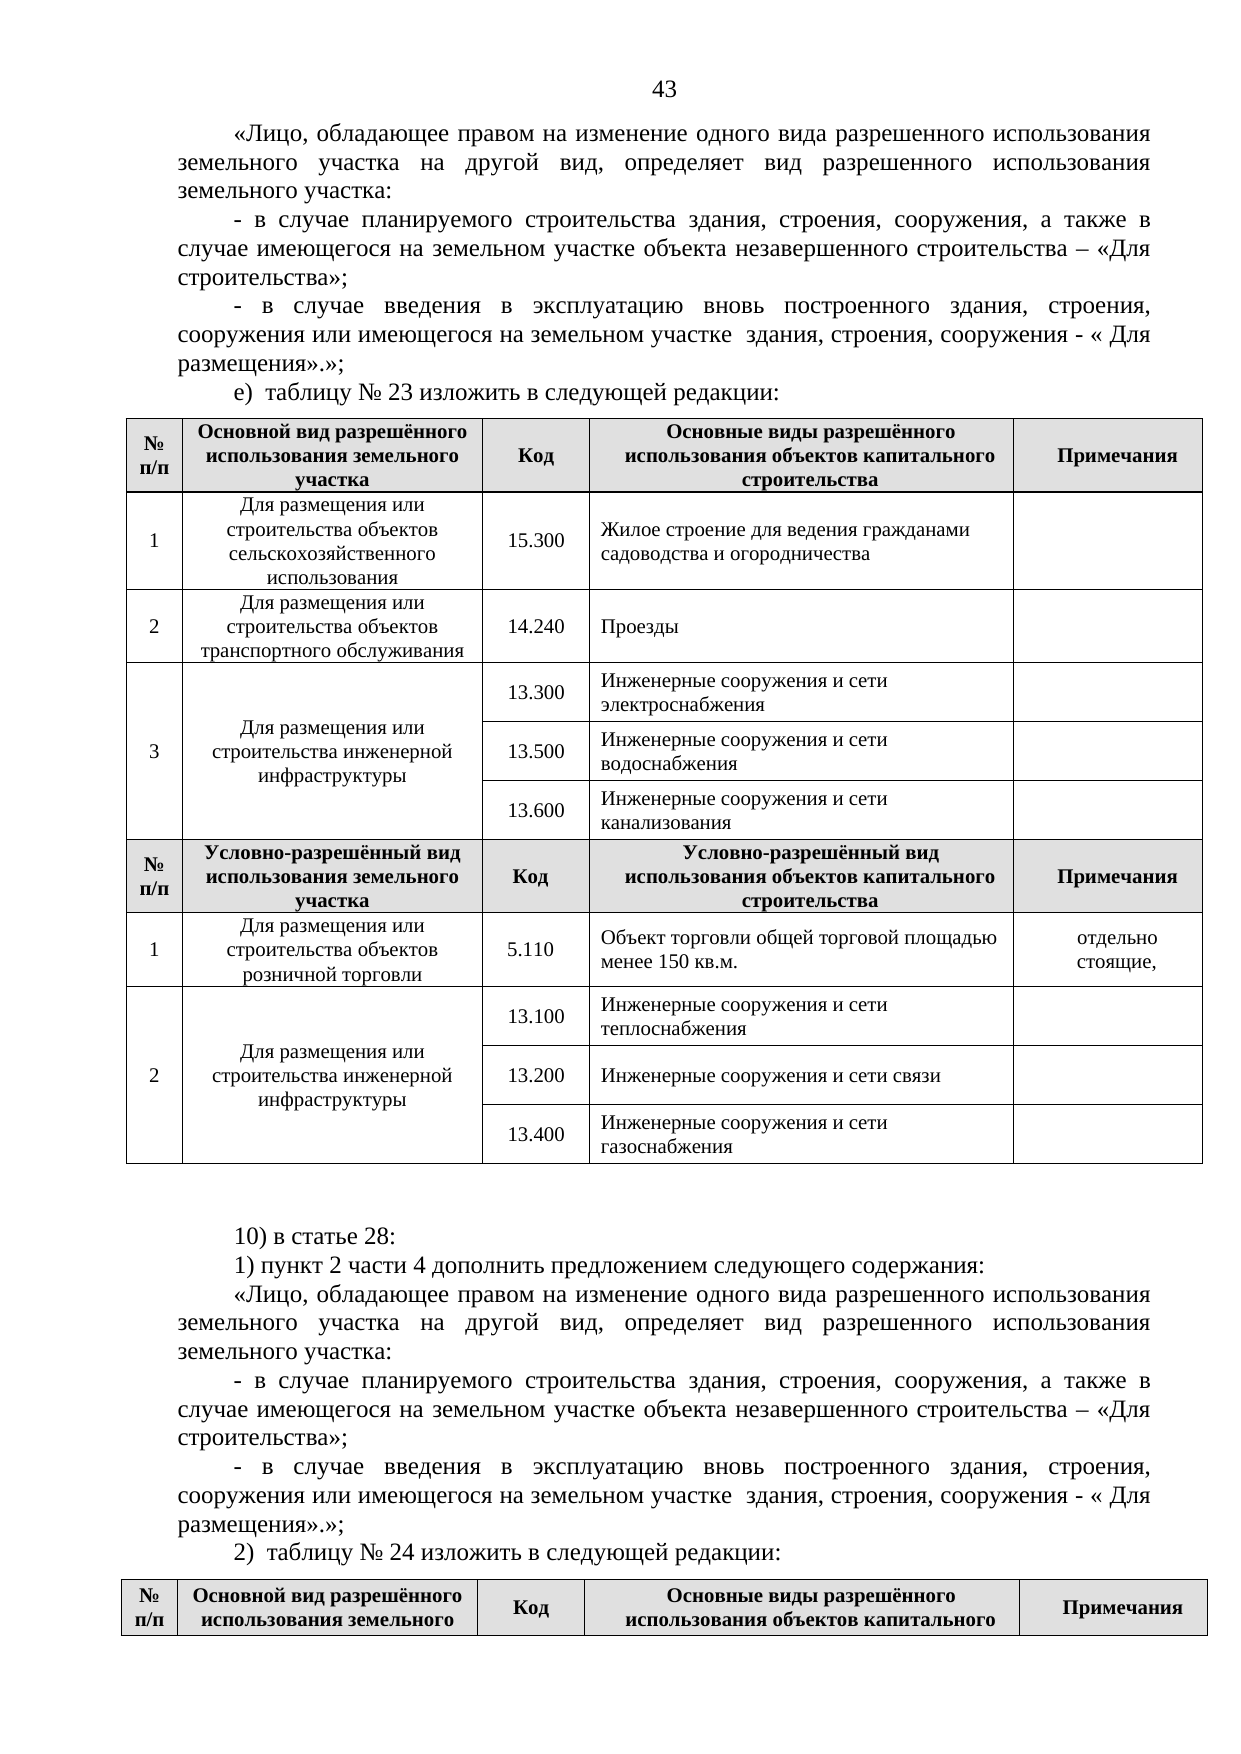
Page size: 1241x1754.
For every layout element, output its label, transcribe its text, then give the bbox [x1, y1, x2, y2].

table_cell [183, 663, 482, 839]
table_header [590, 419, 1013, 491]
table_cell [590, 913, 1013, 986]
text «Лицо, обладающее правом на изменение одного вида разрешенного использования земельного участка на другой вид, определяет вид разрешенного использования земельного участка: [177, 118, 1152, 204]
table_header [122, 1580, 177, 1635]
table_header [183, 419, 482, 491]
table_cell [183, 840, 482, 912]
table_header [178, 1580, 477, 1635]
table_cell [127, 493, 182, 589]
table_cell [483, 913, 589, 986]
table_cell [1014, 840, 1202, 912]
text «Лицо, обладающее правом на изменение одного вида разрешенного использования земельного участка на другой вид, определяет вид разрешенного использования земельного участка: [177, 1279, 1152, 1365]
text 2) таблицу № 24 изложить в следующей редакции: [177, 1537, 1152, 1566]
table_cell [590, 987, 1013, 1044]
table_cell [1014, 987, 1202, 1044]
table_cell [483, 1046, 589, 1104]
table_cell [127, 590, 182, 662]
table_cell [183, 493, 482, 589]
text - в случае планируемого строительства здания, строения, сооружения, а также в случае имеющегося на земельном участке объекта незавершенного строительства – «Для строительства»; [177, 1365, 1152, 1451]
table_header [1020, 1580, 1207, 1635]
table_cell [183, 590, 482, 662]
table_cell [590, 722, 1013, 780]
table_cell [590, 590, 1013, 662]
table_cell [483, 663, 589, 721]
text е) таблицу № 23 изложить в следующей редакции: [177, 377, 1152, 406]
text 10) в статье 28: [177, 1221, 1152, 1250]
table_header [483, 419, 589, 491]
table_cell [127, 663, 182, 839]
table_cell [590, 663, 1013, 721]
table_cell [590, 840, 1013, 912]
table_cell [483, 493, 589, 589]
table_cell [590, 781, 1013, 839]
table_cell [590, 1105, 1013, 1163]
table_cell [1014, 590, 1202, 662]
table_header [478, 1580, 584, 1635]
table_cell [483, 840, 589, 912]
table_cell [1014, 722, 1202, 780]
text - в случае введения в эксплуатацию вновь построенного здания, строения, сооружения или имеющегося на земельном участке здания, строения, сооружения - « Для размещения».»; [177, 1451, 1152, 1537]
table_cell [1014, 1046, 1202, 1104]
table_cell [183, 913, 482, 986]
text 1) пункт 2 части 4 дополнить предложением следующего содержания: [177, 1250, 1152, 1279]
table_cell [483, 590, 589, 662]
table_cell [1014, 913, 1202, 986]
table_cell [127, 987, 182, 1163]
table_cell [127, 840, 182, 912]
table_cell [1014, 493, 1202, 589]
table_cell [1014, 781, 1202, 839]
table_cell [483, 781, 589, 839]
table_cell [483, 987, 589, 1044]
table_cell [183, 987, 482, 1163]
text - в случае планируемого строительства здания, строения, сооружения, а также в случае имеющегося на земельном участке объекта незавершенного строительства – «Для строительства»; [177, 204, 1152, 291]
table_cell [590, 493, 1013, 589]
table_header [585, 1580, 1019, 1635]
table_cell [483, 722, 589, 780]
text - в случае введения в эксплуатацию вновь построенного здания, строения, сооружения или имеющегося на земельном участке здания, строения, сооружения - « Для размещения».»; [177, 291, 1152, 377]
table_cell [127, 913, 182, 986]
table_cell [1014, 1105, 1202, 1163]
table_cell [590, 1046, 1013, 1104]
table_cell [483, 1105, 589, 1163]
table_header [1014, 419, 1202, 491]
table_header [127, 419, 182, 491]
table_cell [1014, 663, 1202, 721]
